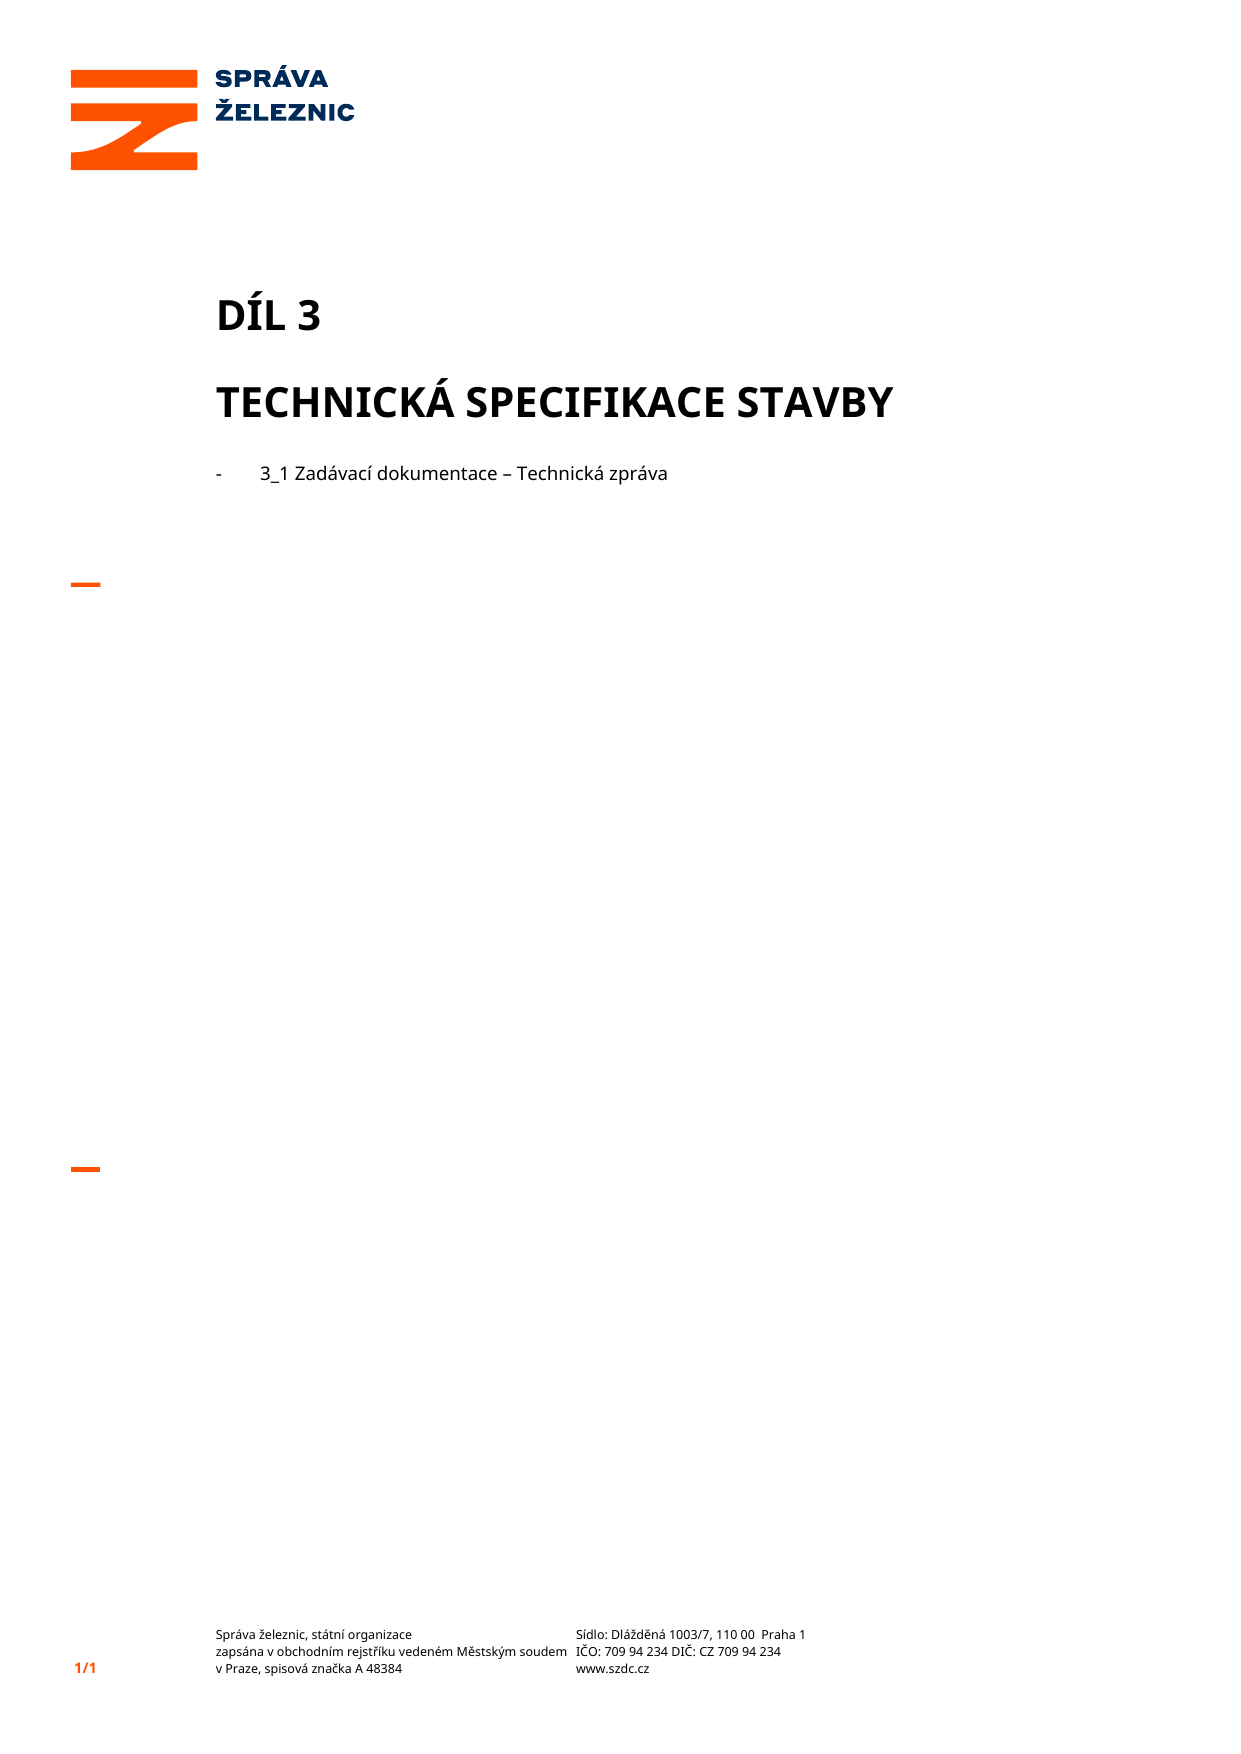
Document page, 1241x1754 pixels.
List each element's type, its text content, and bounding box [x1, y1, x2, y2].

text DÍL 3 [216, 286, 1122, 343]
text Technická specifikace stavby [216, 373, 1122, 430]
list 3_1 Zadávací dokumentace – Technická zpráva [216, 461, 1122, 486]
